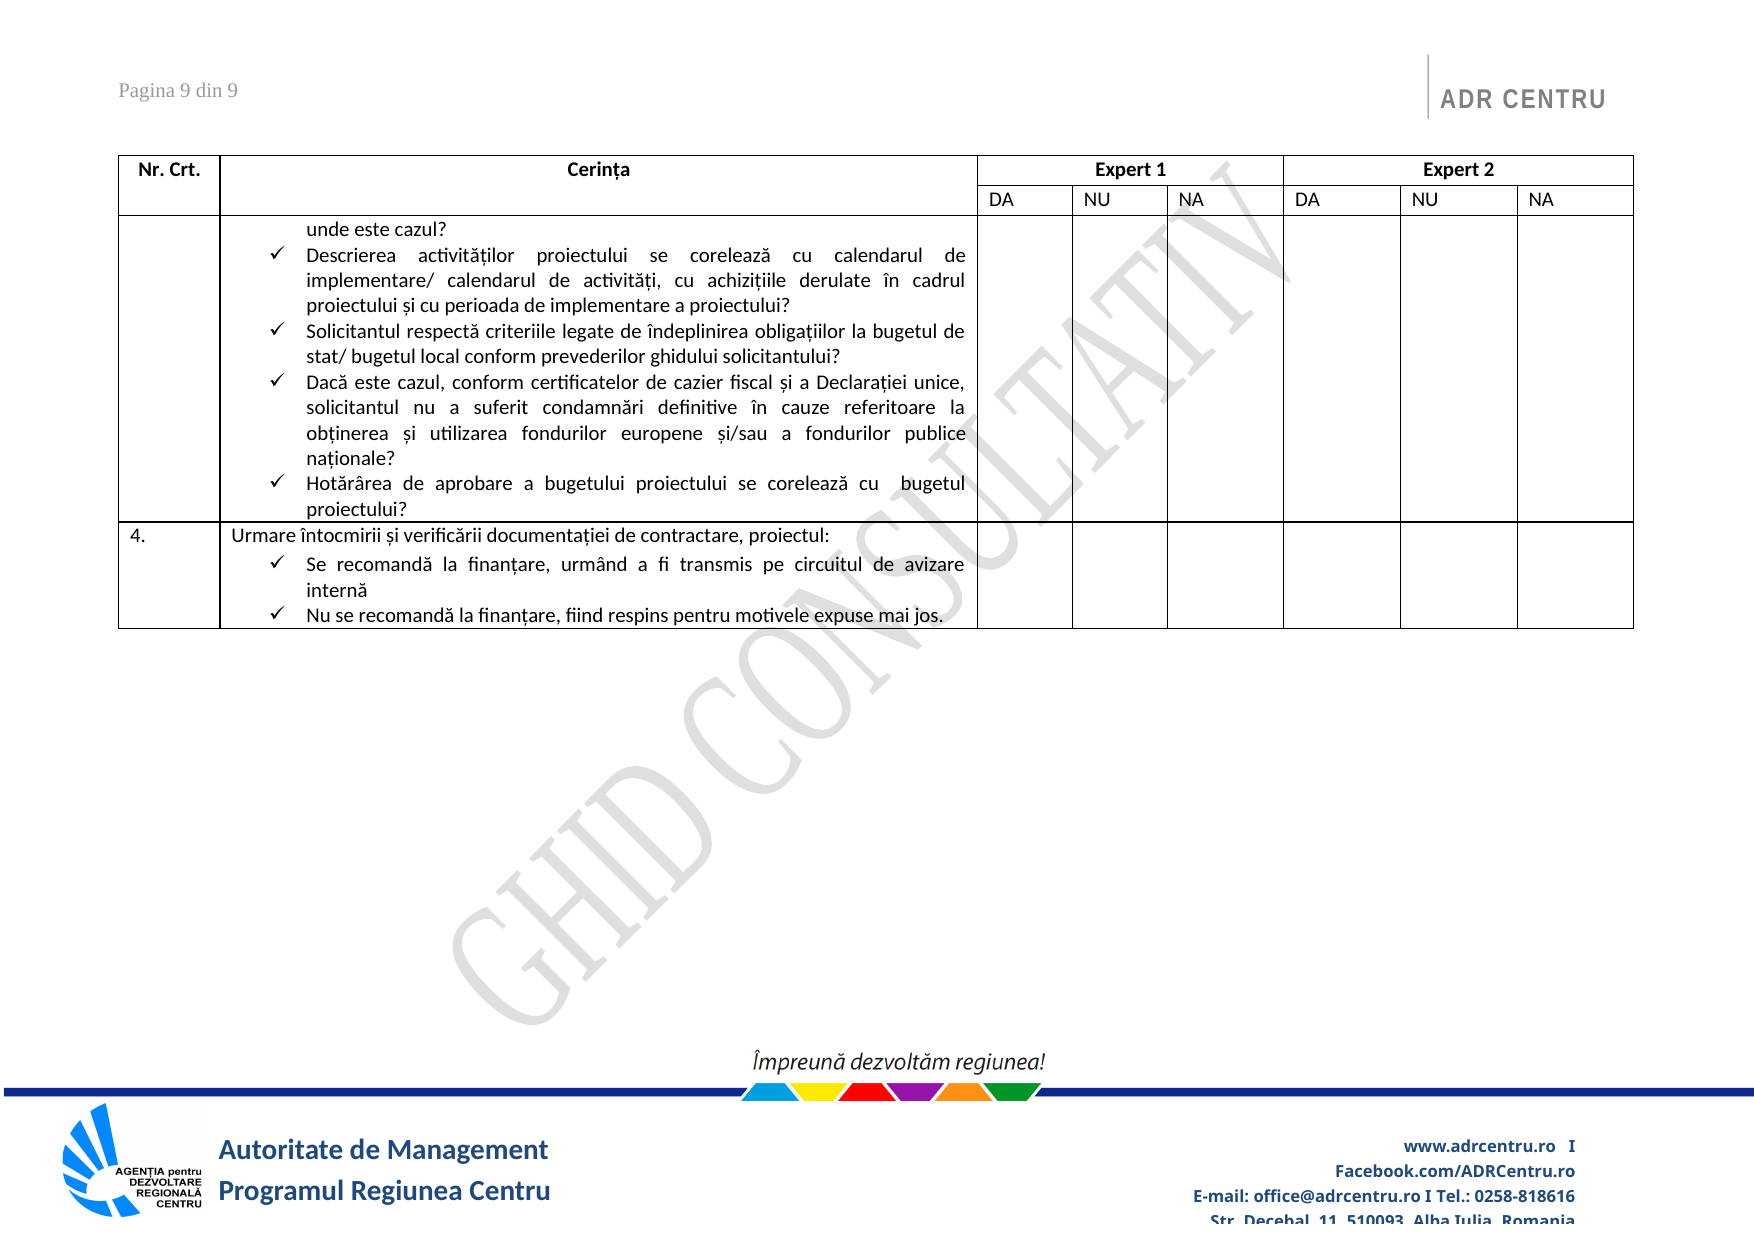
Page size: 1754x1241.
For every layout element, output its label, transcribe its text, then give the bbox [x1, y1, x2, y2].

picture [786, 1083, 1754, 1101]
table_cell [1518, 216, 1633, 521]
table_header Cerința [221, 156, 977, 215]
table_cell [1401, 216, 1517, 521]
table_cell [1401, 523, 1517, 628]
table_cell [978, 216, 1072, 521]
table_cell [978, 523, 1072, 628]
table_header Expert 1 [978, 156, 1283, 185]
table_cell NU [1073, 186, 1167, 215]
table_cell 4. [119, 523, 219, 628]
table_cell [1168, 216, 1283, 521]
table_cell NA [1168, 186, 1283, 215]
table_cell NU [1401, 186, 1517, 215]
table_cell DA [978, 186, 1072, 215]
table_cell Urmare întocmirii și verificării documentației de contractare, proiectul: Se recomandă la finanțare, urmând a fi transmis pe circuitul de avizare internă Nu se recomandă la finanțare, fiind respins pentru motivele expuse mai jos. [221, 523, 977, 628]
picture [62, 1103, 202, 1217]
table_cell NA [1518, 186, 1633, 215]
picture [3, 1083, 754, 1101]
picture [739, 1048, 1059, 1075]
table_cell 3. [119, 216, 219, 521]
table_cell DA [1284, 186, 1400, 215]
table_cell [1284, 523, 1400, 628]
table_header Nr. Crt. [119, 156, 219, 215]
table_cell [1168, 523, 1283, 628]
table_cell [1073, 523, 1167, 628]
table_header Expert 2 [1284, 156, 1633, 185]
table_cell [1284, 216, 1400, 521]
table_cell [1073, 216, 1167, 521]
table_cell [1518, 523, 1633, 628]
